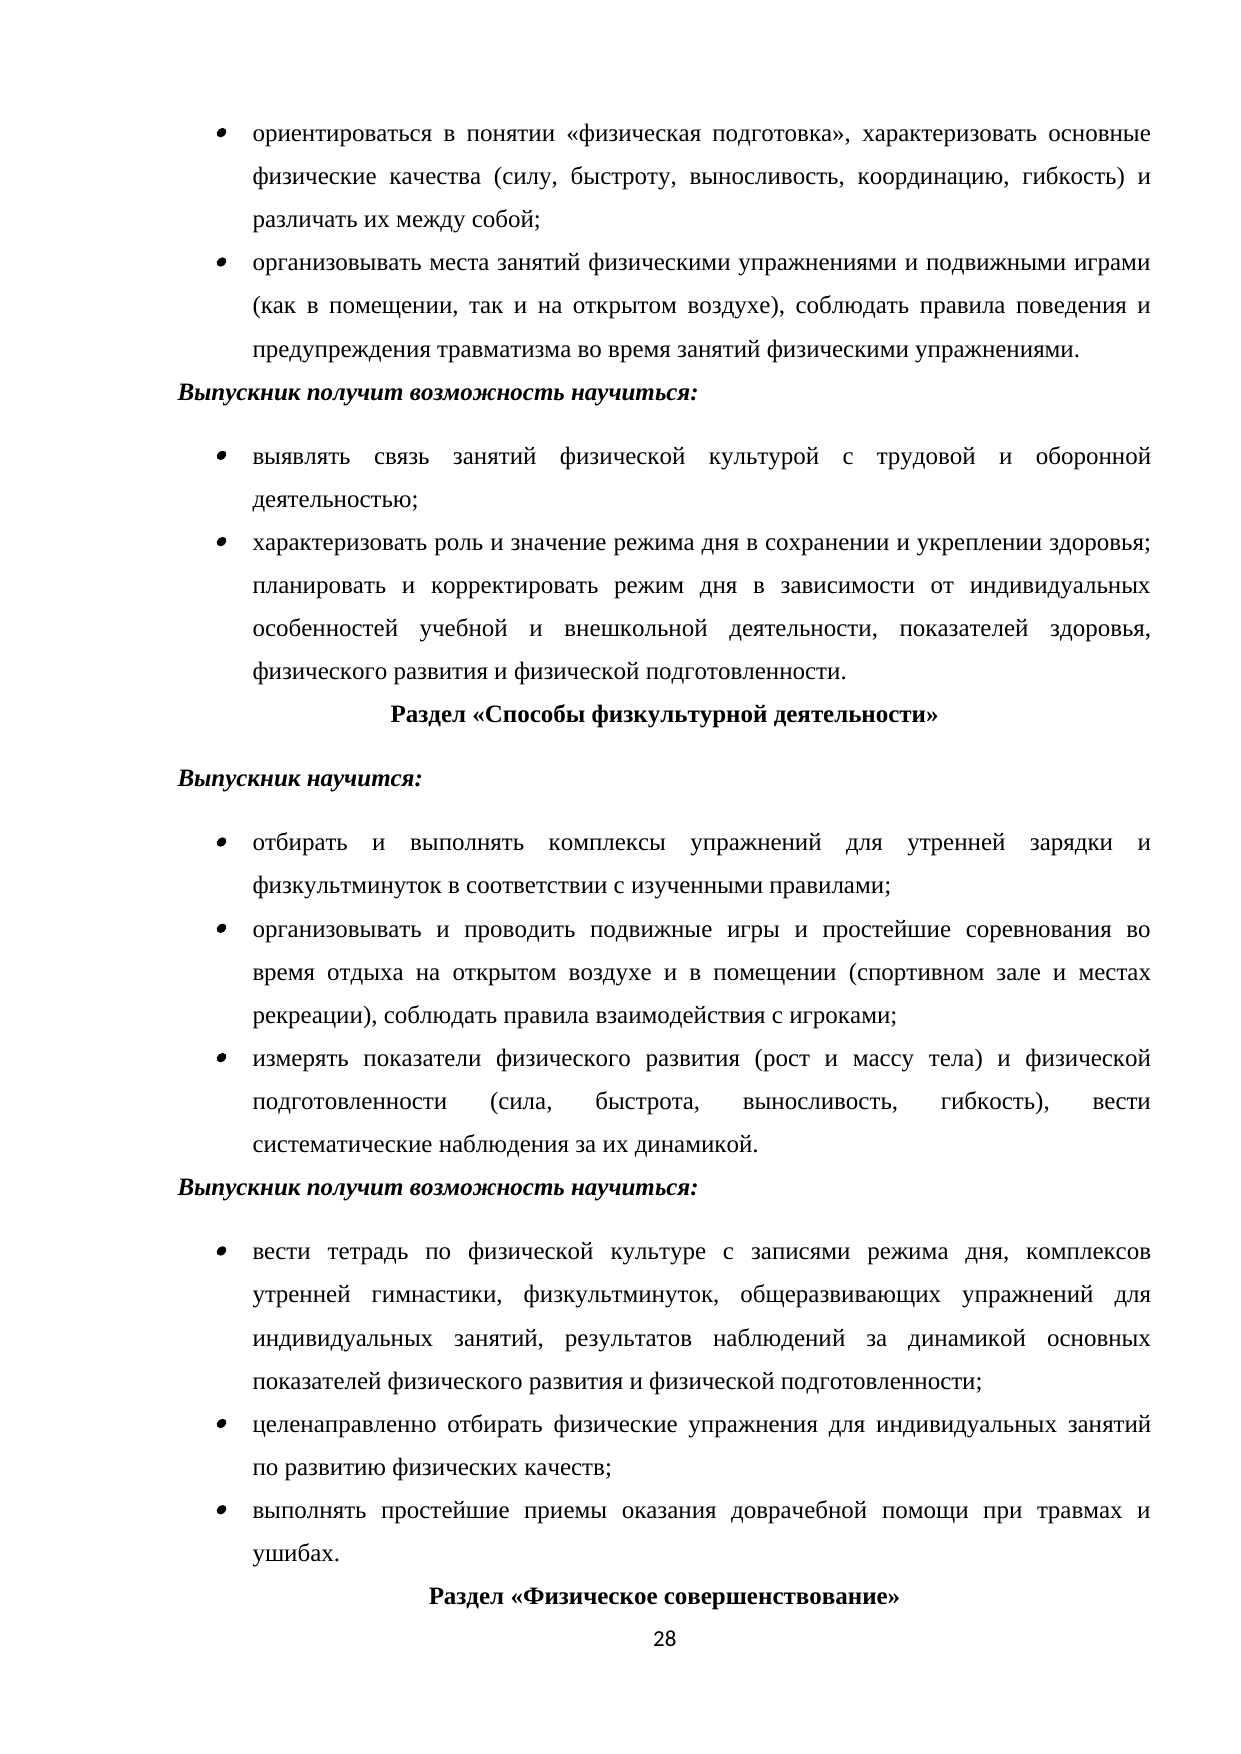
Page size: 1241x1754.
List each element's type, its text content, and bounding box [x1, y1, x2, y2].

list ориентироваться в понятии «физическая подготовка», характеризовать основные физические качества (силу, быстроту, выносливость, координацию, гибкость) и различать их между собой; [215, 118, 1152, 233]
list вести тетрадь по физической культуре с записями режима дня, комплексов утренней гимнастики, физкультминуток, общеразвивающих упражнений для индивидуальных занятий, результатов наблюдений за динамикой основных показателей физического развития и физической подготовленности; [215, 1236, 1152, 1394]
text Выпускник получит возможность научиться: [177, 1172, 1152, 1201]
text Раздел «Способы физкультурной деятельности» [177, 699, 1152, 728]
list выявлять связь занятий физической культурой с трудовой и оборонной деятельностью; [215, 441, 1152, 513]
list целенаправленно отбирать физические упражнения для индивидуальных занятий по развитию физических качеств; [215, 1409, 1152, 1481]
text Выпускник получит возможность научиться: [177, 377, 1152, 406]
list организовывать места занятий физическими упражнениями и подвижными играми (как в помещении, так и на открытом воздухе), соблюдать правила поведения и предупреждения травматизма во время занятий физическими упражнениями. [215, 247, 1152, 362]
list измерять показатели физического развития (рост и массу тела) и физической подготовленности (сила, быстрота, выносливость, гибкость), вести систематические наблюдения за их динамикой. [215, 1043, 1152, 1158]
list характеризовать роль и значение режима дня в сохранении и укреплении здоровья; планировать и корректировать режим дня в зависимости от индивидуальных особенностей учебной и внешкольной деятельности, показателей здоровья, физического развития и физической подготовленности. [215, 527, 1152, 685]
list организовывать и проводить подвижные игры и простейшие соревнования во время отдыха на открытом воздухе и в помещении (спортивном зале и местах рекреации), соблюдать правила взаимодействия с игроками; [215, 914, 1152, 1029]
text Выпускник научится: [177, 763, 1152, 792]
list отбирать и выполнять комплексы упражнений для утренней зарядки и физкультминуток в соответствии с изученными правилами; [215, 827, 1152, 899]
list выполнять простейшие приемы оказания доврачебной помощи при травмах и ушибах. [215, 1495, 1152, 1567]
text Раздел «Физическое совершенствование» [177, 1581, 1152, 1610]
